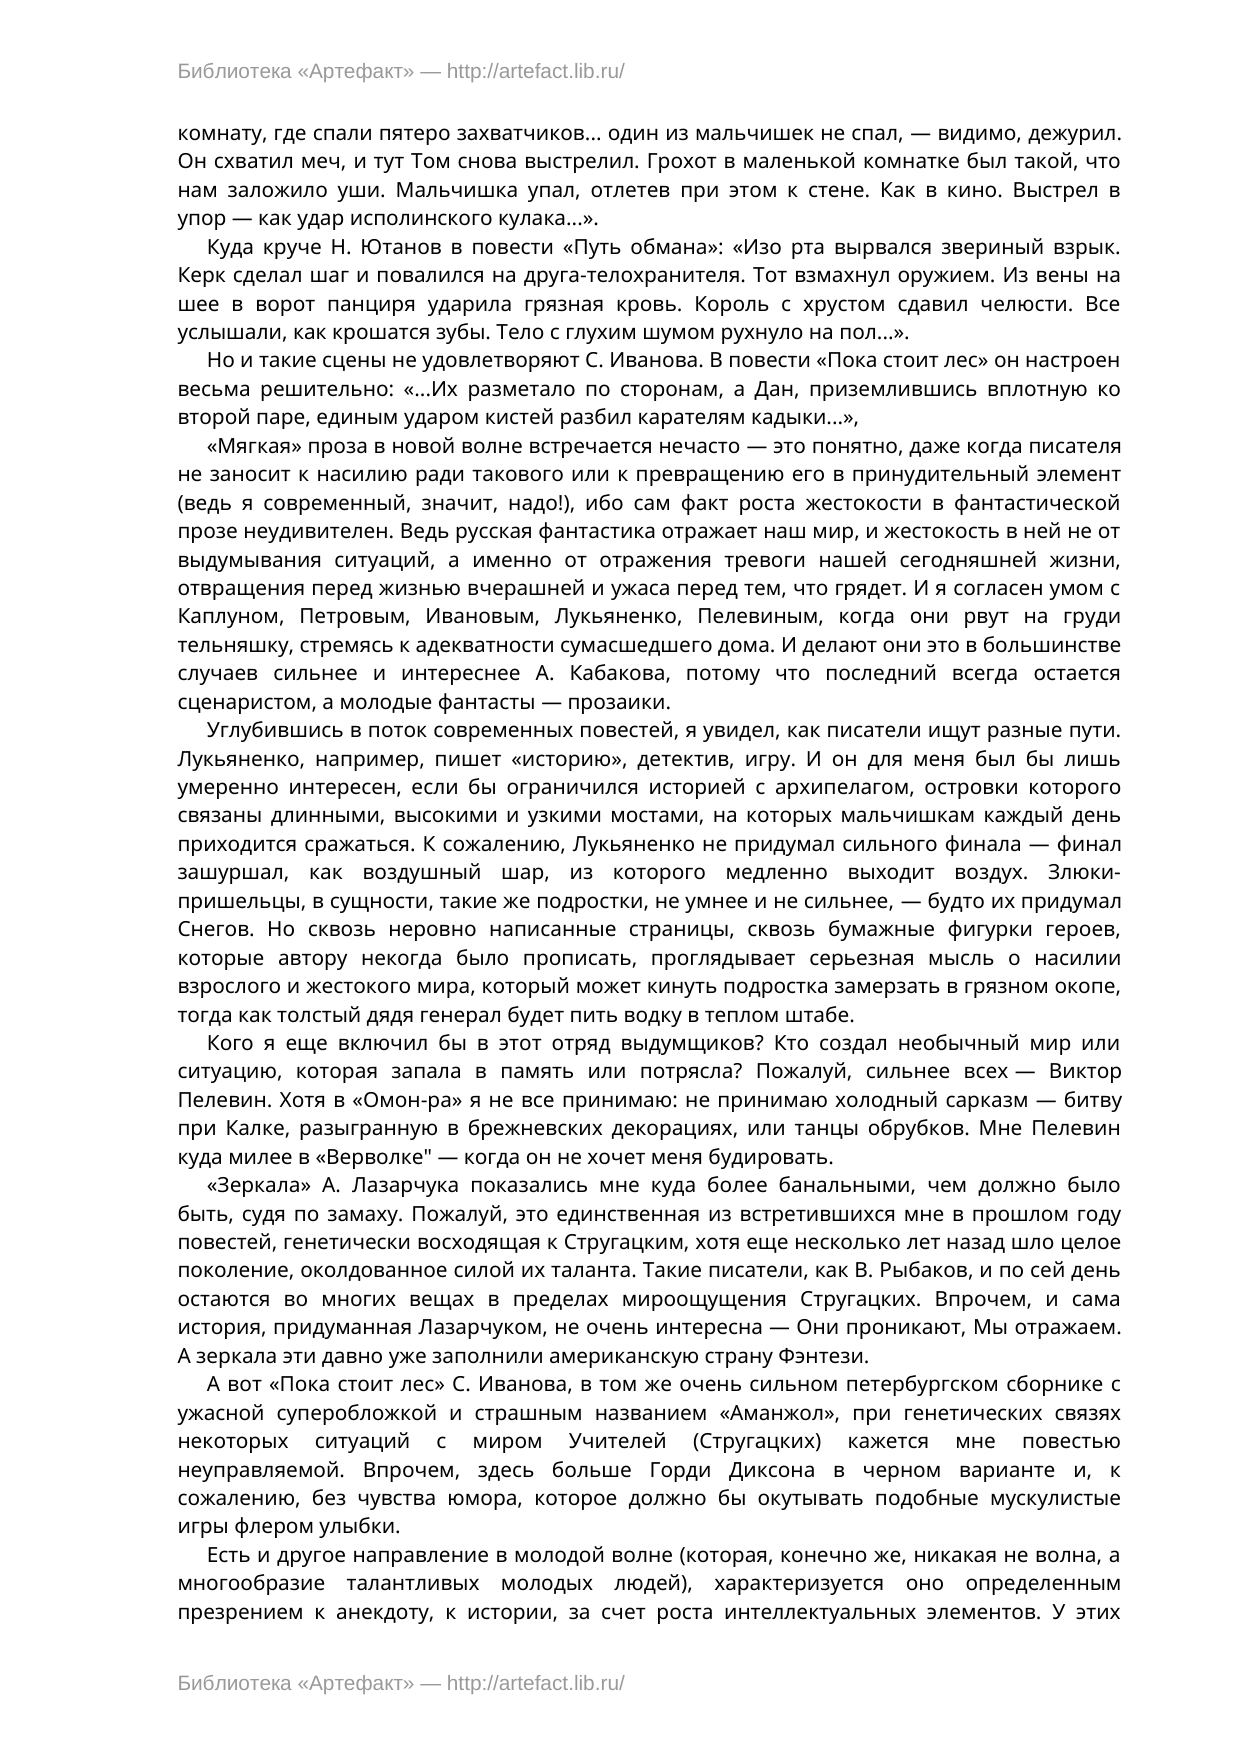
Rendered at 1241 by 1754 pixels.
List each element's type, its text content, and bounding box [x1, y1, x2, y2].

text «Зеркала» А. Лазарчука показались мне куда более банальными, чем должно было быть, судя по замаху. Пожалуй, это единственная из встретившихся мне в прошлом году повестей, генетически восходящая к Стругацким, хотя еще несколько лет назад шло целое поколение, околдованное силой их таланта. Такие писатели, как В. Рыбаков, и по сей день остаются во многих вещах в пределах мироощущения Стругацких. Впрочем, и сама история, придуманная Лазарчуком, не очень интересна — Они проникают, Мы отражаем. А зеркала эти давно уже заполнили американскую страну Фэнтези. [177, 1170, 1122, 1369]
text Кого я еще включил бы в этот отряд выдумщиков? Кто создал необычный мир или ситуацию, которая запала в память или потрясла? Пожалуй, сильнее всех — Виктор Пелевин. Хотя в «Омон-ра» я не все принимаю: не принимаю холодный сарказм — битву при Калке, разыгранную в брежневских декорациях, или танцы обрубков. Мне Пелевин куда милее в «Верволке" — когда он не хочет меня будировать. [177, 1028, 1122, 1170]
text Но и такие сцены не удовлетворяют С. Иванова. В повести «Пока стоит лес» он настроен весьма решительно: «...Их разметало по сторонам, а Дан, приземлившись вплотную ко второй паре, единым ударом кистей разбил карателям кадыки...», [177, 346, 1122, 431]
text Куда круче Н. Ютанов в повести «Путь обмана»: «Изо рта вырвался звериный взрык. Керк сделал шаг и повалился на друга-телохранителя. Тот взмахнул оружием. Из вены на шее в ворот панциря ударила грязная кровь. Король с хрустом сдавил челюсти. Все услышали, как крошатся зубы. Тело с глухим шумом рухнуло на пол...». [177, 232, 1122, 346]
text А вот «Пока стоит лес» С. Иванова, в том же очень сильном петербургском сборнике с ужасной суперобложкой и страшным названием «Аманжол», при генетических связях некоторых ситуаций с миром Учителей (Стругацких) кажется мне повестью неуправляемой. Впрочем, здесь больше Горди Диксона в черном варианте и, к сожалению, без чувства юмора, которое должно бы окутывать подобные мускулистые игры флером улыбки. [177, 1369, 1122, 1540]
text Углубившись в поток современных повестей, я увидел, как писатели ищут разные пути. Лукьяненко, например, пишет «историю», детектив, игру. И он для меня был бы лишь умеренно интересен, если бы ограничился историей с архипелагом, островки которого связаны длинными, высокими и узкими мостами, на которых мальчишкам каждый день приходится сражаться. К сожалению, Лукьяненко не придумал сильного финала — финал зашуршал, как воздушный шар, из которого медленно выходит воздух. Злюки-пришельцы, в сущности, такие же подростки, не умнее и не сильнее, — будто их придумал Снегов. Но сквозь неровно написанные страницы, сквозь бумажные фигурки героев, которые автору некогда было прописать, проглядывает серьезная мысль о насилии взрослого и жестокого мира, который может кинуть подростка замерзать в грязном окопе, тогда как толстый дядя генерал будет пить водку в теплом штабе. [177, 715, 1122, 1028]
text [177, 1540, 1122, 1625]
text «Мягкая» проза в новой волне встречается нечасто — это понятно, даже когда писателя не заносит к насилию ради такового или к превращению его в принудительный элемент (ведь я современный, значит, надо!), ибо сам факт роста жестокости в фантастической прозе неудивителен. Ведь русская фантастика отражает наш мир, и жестокость в ней не от выдумывания ситуаций, а именно от отражения тревоги нашей сегодняшней жизни, отвращения перед жизнью вчерашней и ужаса перед тем, что грядет. И я согласен умом с Каплуном, Петровым, Ивановым, Лукьяненко, Пелевиным, когда они рвут на груди тельняшку, стремясь к адекватности сумасшедшего дома. И делают они это в большинстве случаев сильнее и интереснее А. Кабакова, потому что последний всегда остается сценаристом, а молодые фантасты — прозаики. [177, 431, 1122, 715]
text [177, 118, 1122, 232]
